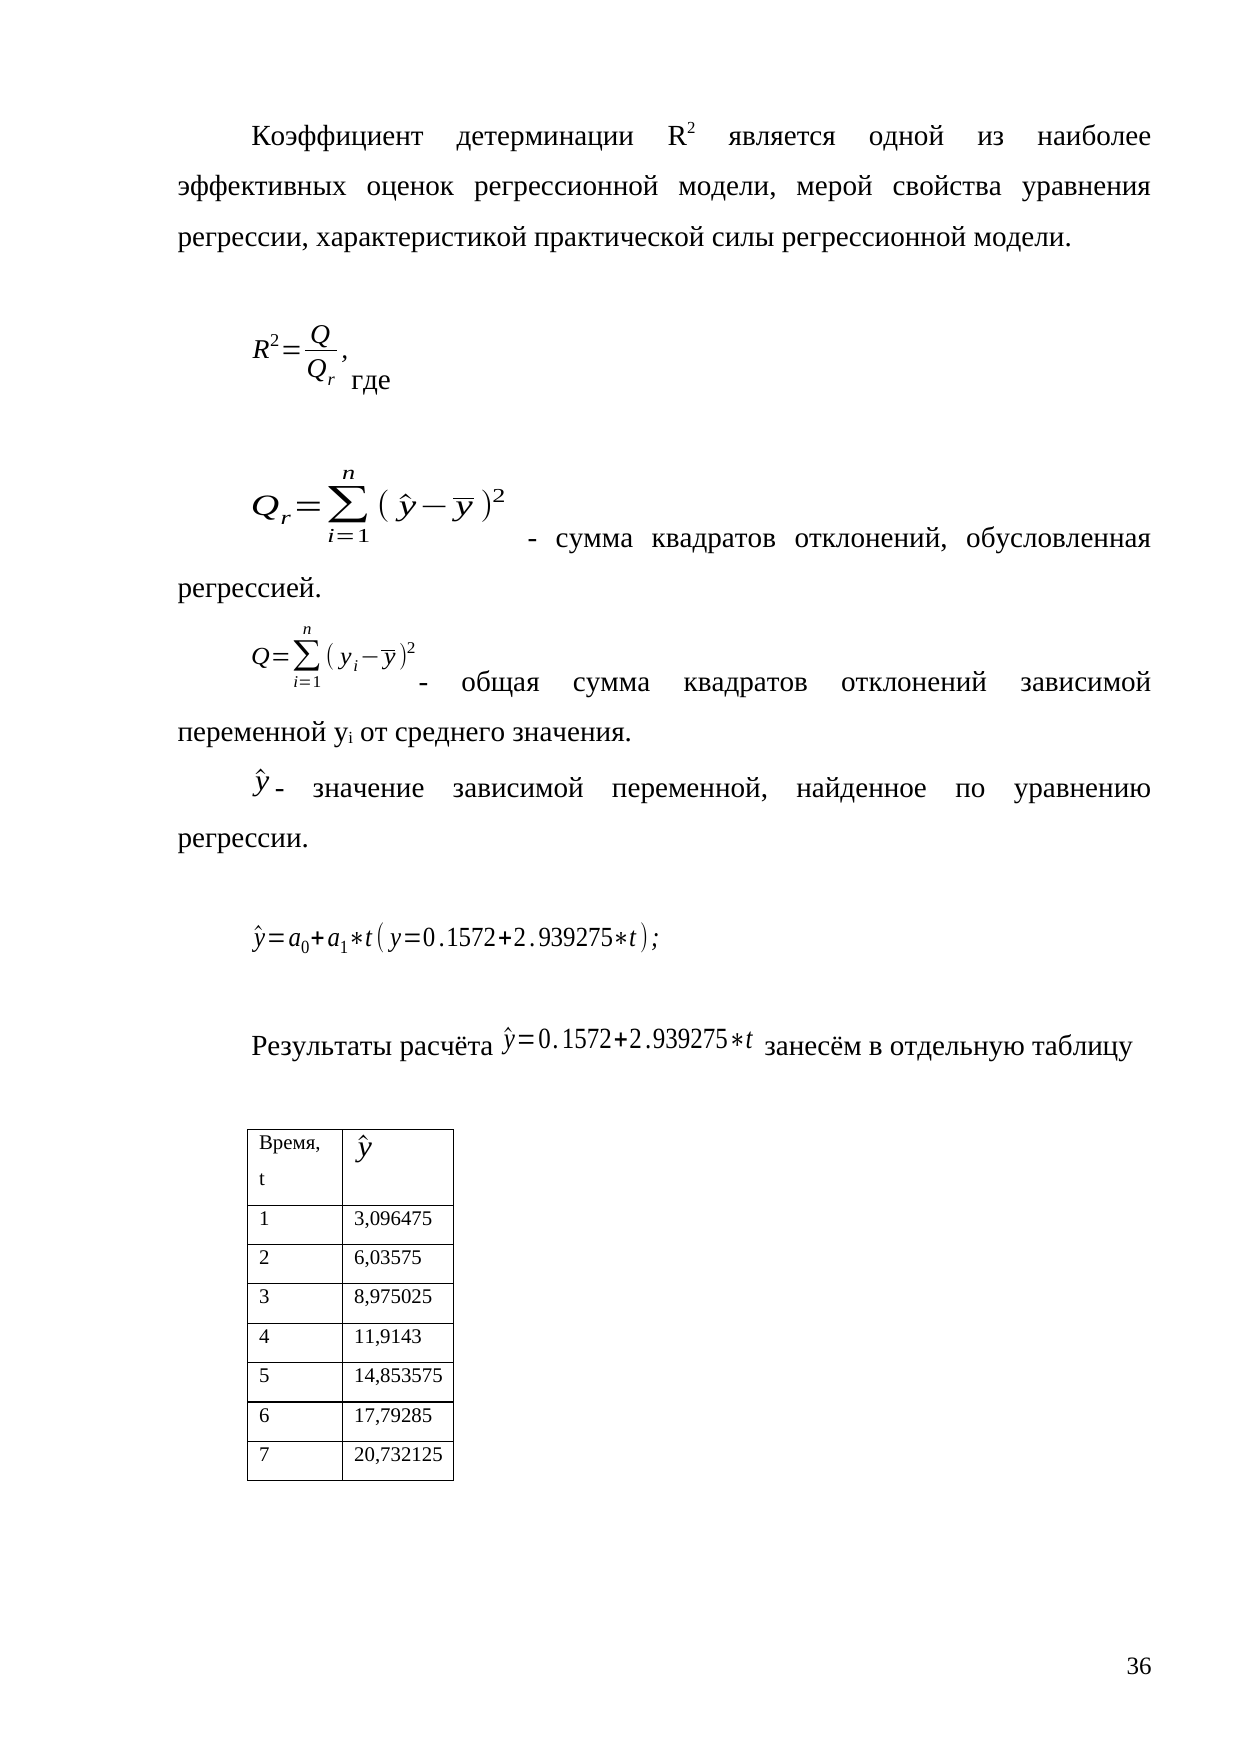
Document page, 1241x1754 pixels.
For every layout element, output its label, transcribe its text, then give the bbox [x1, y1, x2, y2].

table_cell 6,03575 [343, 1245, 453, 1283]
table_cell 7 [248, 1442, 342, 1480]
table_cell 17,79285 [343, 1403, 453, 1441]
table_cell 8,975025 [343, 1284, 453, 1323]
table_cell 20,732125 [343, 1442, 453, 1480]
text - значение зависимой переменной, найденное по уравнению регрессии. [177, 764, 1152, 854]
table_cell 1 [248, 1206, 342, 1244]
text где [177, 319, 1152, 396]
text Результаты расчёта занесём в отдельную таблицу [177, 1023, 1152, 1062]
table_header Время, t [248, 1130, 342, 1204]
table_cell 3,096475 [343, 1206, 453, 1244]
table_cell 11,9143 [343, 1324, 453, 1362]
table_cell 14,853575 [343, 1363, 453, 1401]
table_cell 4 [248, 1324, 342, 1362]
text - сумма квадратов отклонений, обусловленная регрессией. [177, 463, 1152, 604]
text - общая сумма квадратов отклонений зависимой переменной yi от среднего значения. [177, 621, 1152, 748]
table_cell 6 [248, 1403, 342, 1441]
text Коэффициент детерминации R2 является одной из наиболее эффективных оценок регрессионной модели, мерой свойства уравнения регрессии, характеристикой практической силы регрессионной модели. [177, 118, 1152, 252]
table_cell 2 [248, 1245, 342, 1283]
table_cell 3 [248, 1284, 342, 1323]
table_header [343, 1130, 453, 1204]
table_cell 5 [248, 1363, 342, 1401]
